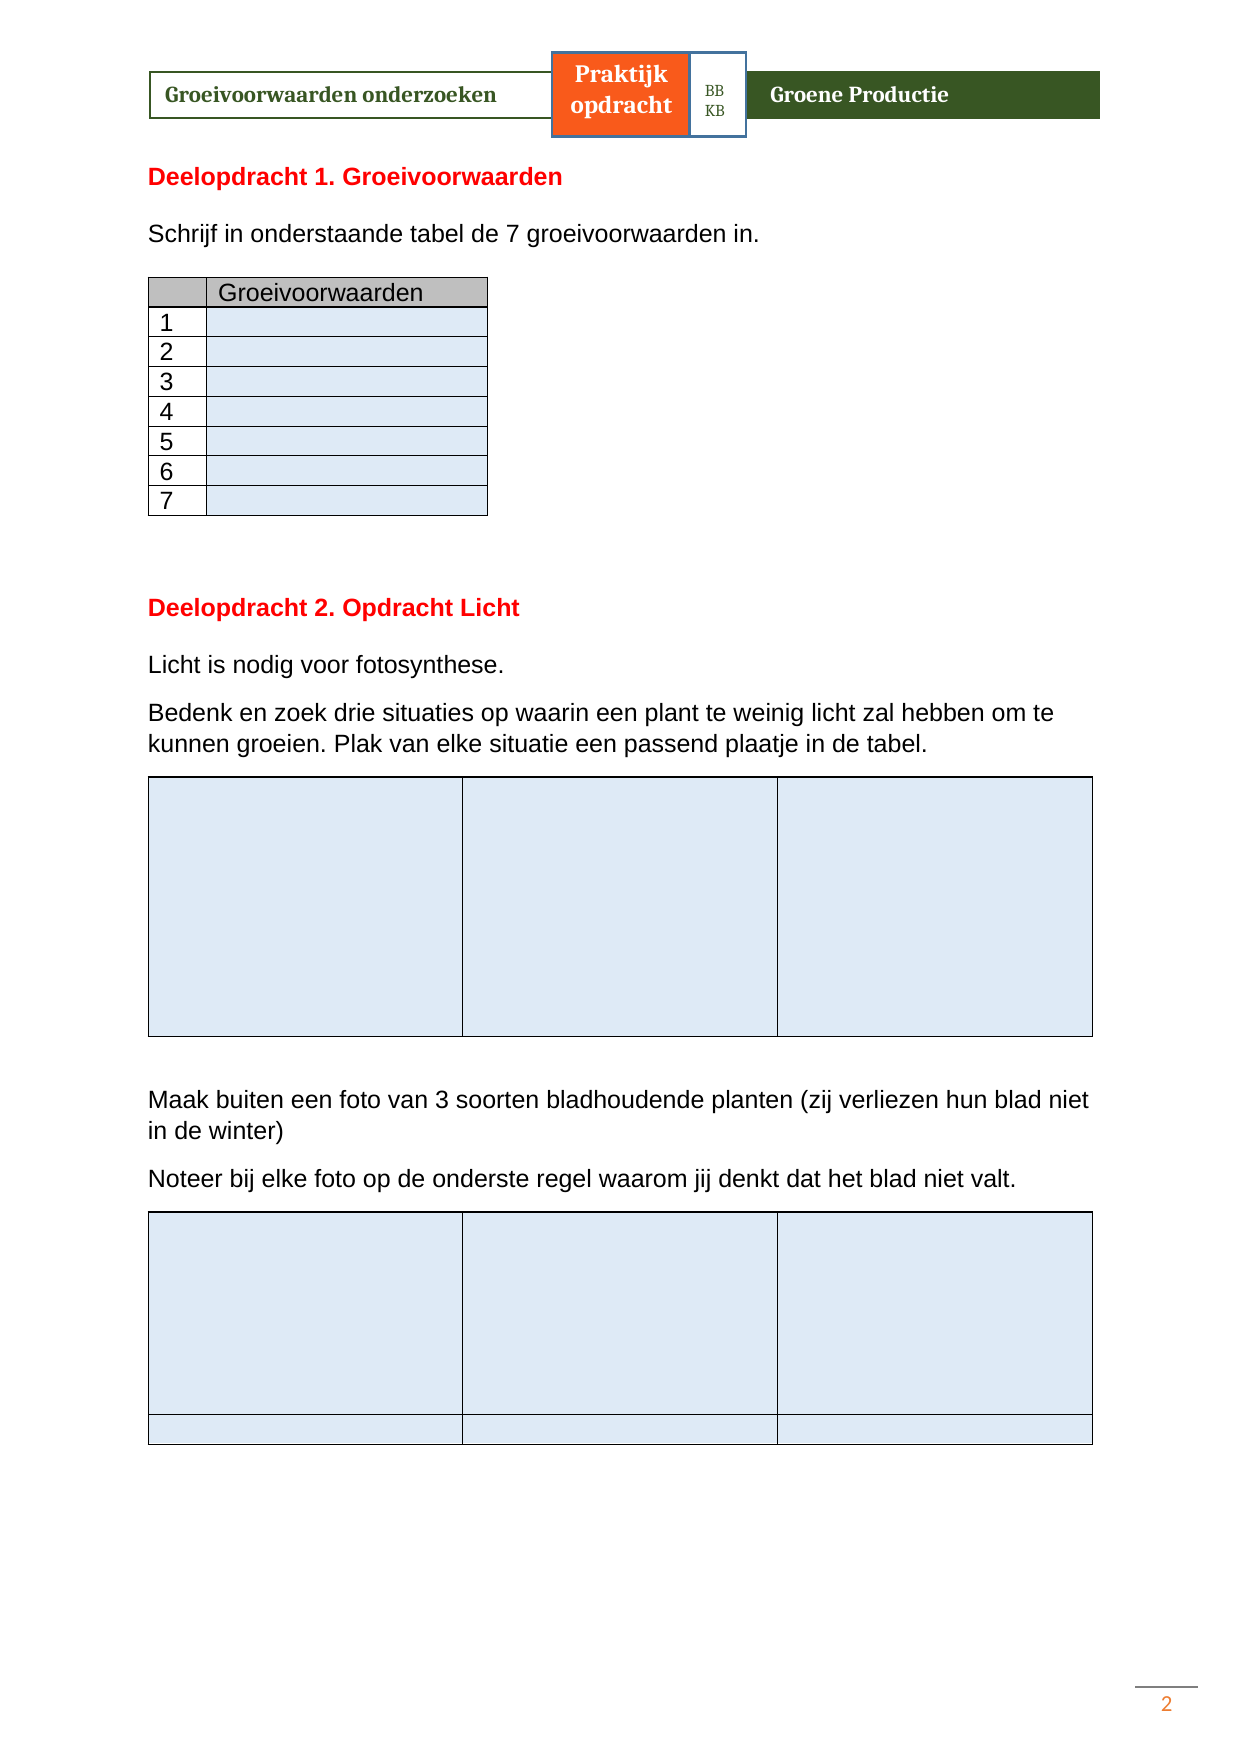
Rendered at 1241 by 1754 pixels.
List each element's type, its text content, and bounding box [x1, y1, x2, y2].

table_cell [778, 1415, 1092, 1443]
table_cell [207, 427, 487, 455]
table_cell 7 [149, 486, 206, 515]
table_header [149, 778, 462, 1036]
text Deelopdracht 1. Groeivoorwaarden [148, 162, 1093, 190]
table_header [463, 778, 777, 1036]
table_header [463, 1213, 777, 1414]
table_cell [207, 456, 487, 485]
text Licht is nodig voor fotosynthese. [148, 650, 1093, 679]
table_header Groeivoorwaarden [207, 278, 487, 306]
table_cell 3 [149, 367, 206, 396]
table_cell [207, 308, 487, 336]
text Deelopdracht 2. Opdracht Licht [148, 592, 1093, 621]
table_cell [207, 367, 487, 396]
table_header [778, 778, 1092, 1036]
table_cell 6 [149, 456, 206, 485]
table_cell 5 [149, 427, 206, 455]
table_cell [463, 1415, 777, 1443]
text Bedenk en zoek drie situaties op waarin een plant te weinig licht zal hebben om te kunnen groeien. Plak van elke situatie een passend plaatje in de tabel. [148, 698, 1093, 757]
text Schrijf in onderstaande tabel de 7 groeivoorwaarden in. [148, 219, 1093, 248]
table_cell [207, 397, 487, 426]
text Noteer bij elke foto op de onderste regel waarom jij denkt dat het blad niet valt. [148, 1164, 1093, 1192]
table_header [778, 1213, 1092, 1414]
table_cell [207, 337, 487, 366]
table_cell 2 [149, 337, 206, 366]
text Maak buiten een foto van 3 soorten bladhoudende planten (zij verliezen hun blad niet in de winter) [148, 1085, 1093, 1145]
table_cell [149, 1415, 462, 1443]
table_cell 4 [149, 397, 206, 426]
table_cell 1 [149, 308, 206, 336]
table_header [149, 278, 206, 306]
table_cell [207, 486, 487, 515]
table_header [149, 1213, 462, 1414]
